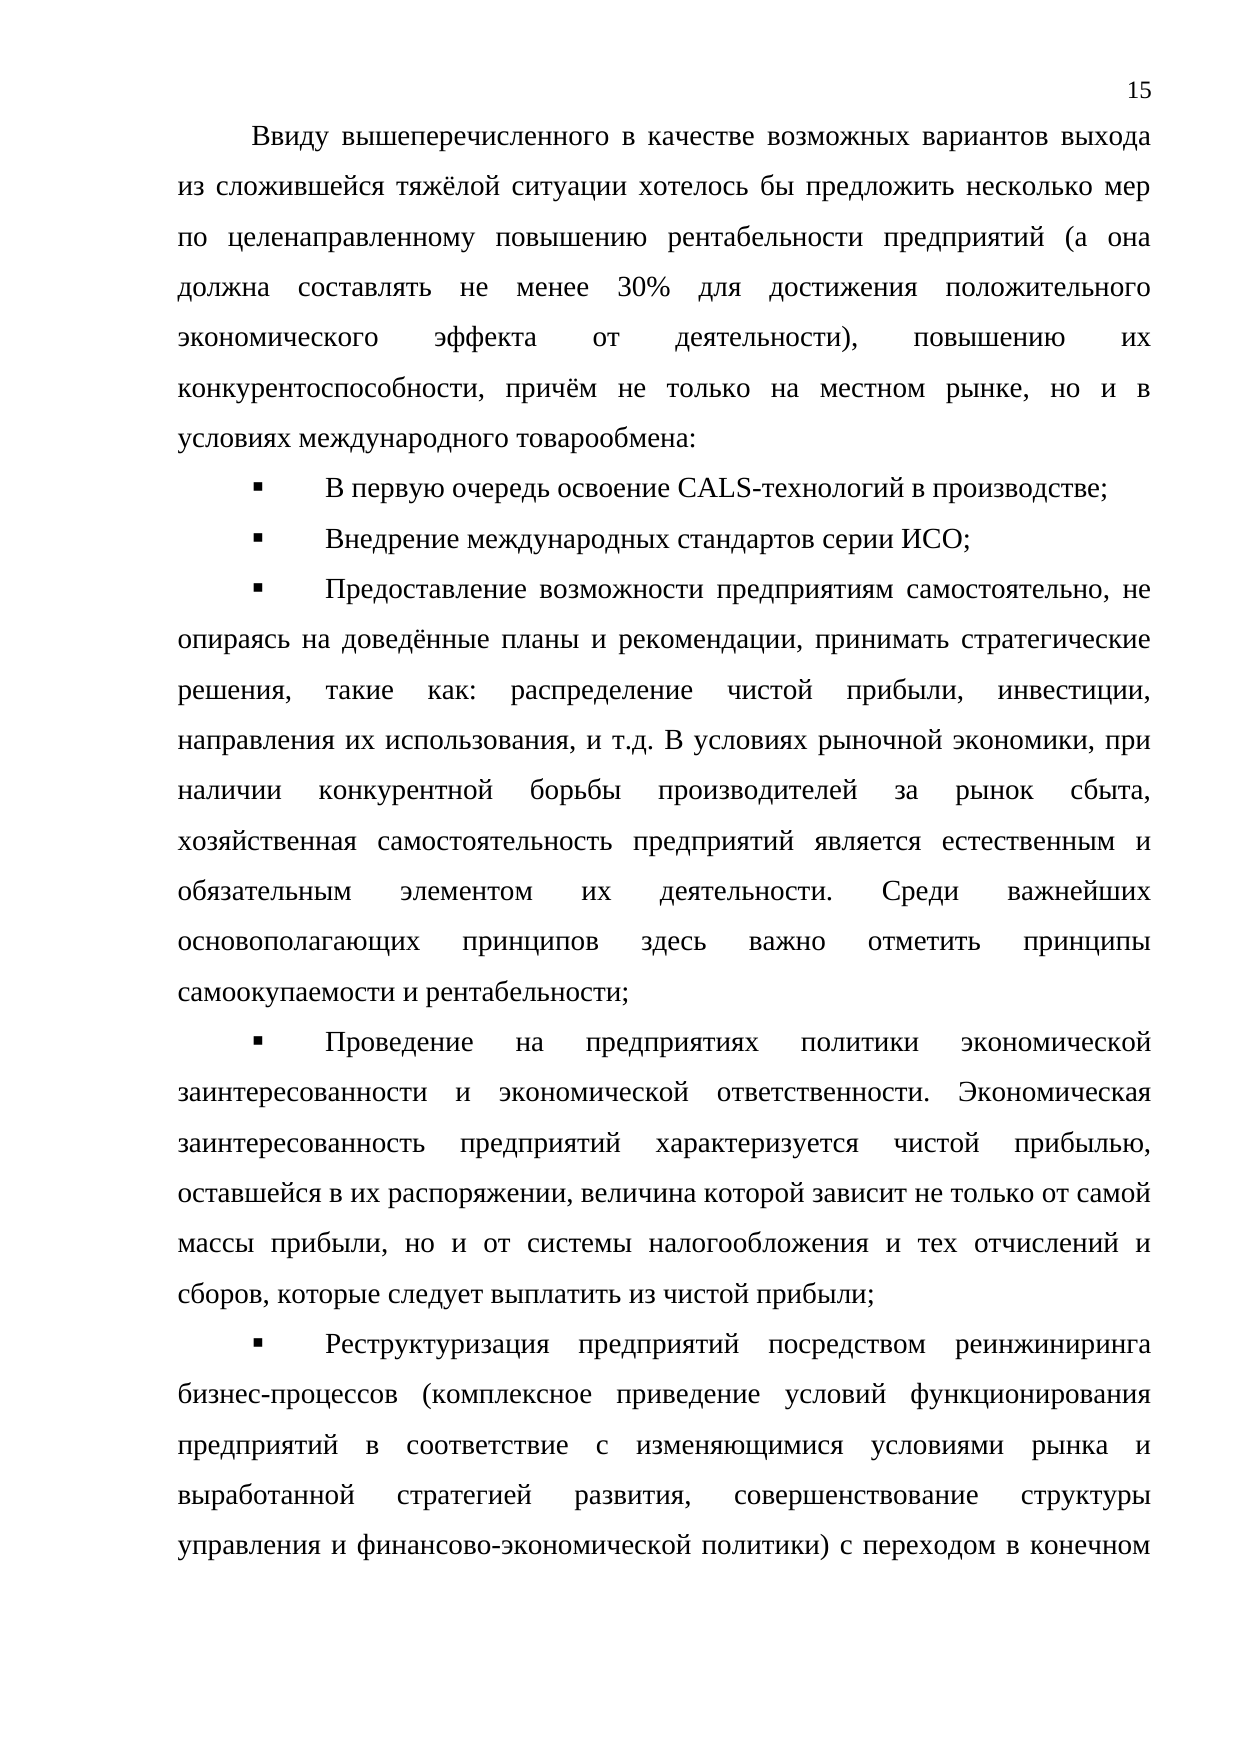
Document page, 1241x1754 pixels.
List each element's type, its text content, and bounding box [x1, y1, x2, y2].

list Проведение на предприятиях политики экономической заинтересованности и экономической ответственности. Экономическая заинтересованность предприятий характеризуется чистой прибылью, оставшейся в их распоряжении, величина которой зависит не только от самой массы прибыли, но и от системы налогообложения и тех отчислений и сборов, которые следует выплатить из чистой прибыли; [177, 1024, 1152, 1309]
list В первую очередь освоение CALS-технологий в производстве; [177, 470, 1152, 504]
list Внедрение международных стандартов серии ИСО; [177, 521, 1152, 554]
text Ввиду вышеперечисленного в качестве возможных вариантов выхода из сложившейся тяжёлой ситуации хотелось бы предложить несколько мер по целенаправленному повышению рентабельности предприятий (а она должна составлять не менее 30% для достижения положительного экономического эффекта от деятельности), повышению их конкурентоспособности, причём не только на местном рынке, но и в условиях международного товарообмена: [177, 118, 1152, 453]
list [177, 1326, 1152, 1561]
list Предоставление возможности предприятиям самостоятельно, не опираясь на доведённые планы и рекомендации, принимать стратегические решения, такие как: распределение чистой прибыли, инвестиции, направления их использования, и т.д. В условиях рыночной экономики, при наличии конкурентной борьбы производителей за рынок сбыта, хозяйственная самостоятельность предприятий является естественным и обязательным элементом их деятельности. Среди важнейших основополагающих принципов здесь важно отметить принципы самоокупаемости и рентабельности; [177, 571, 1152, 1007]
